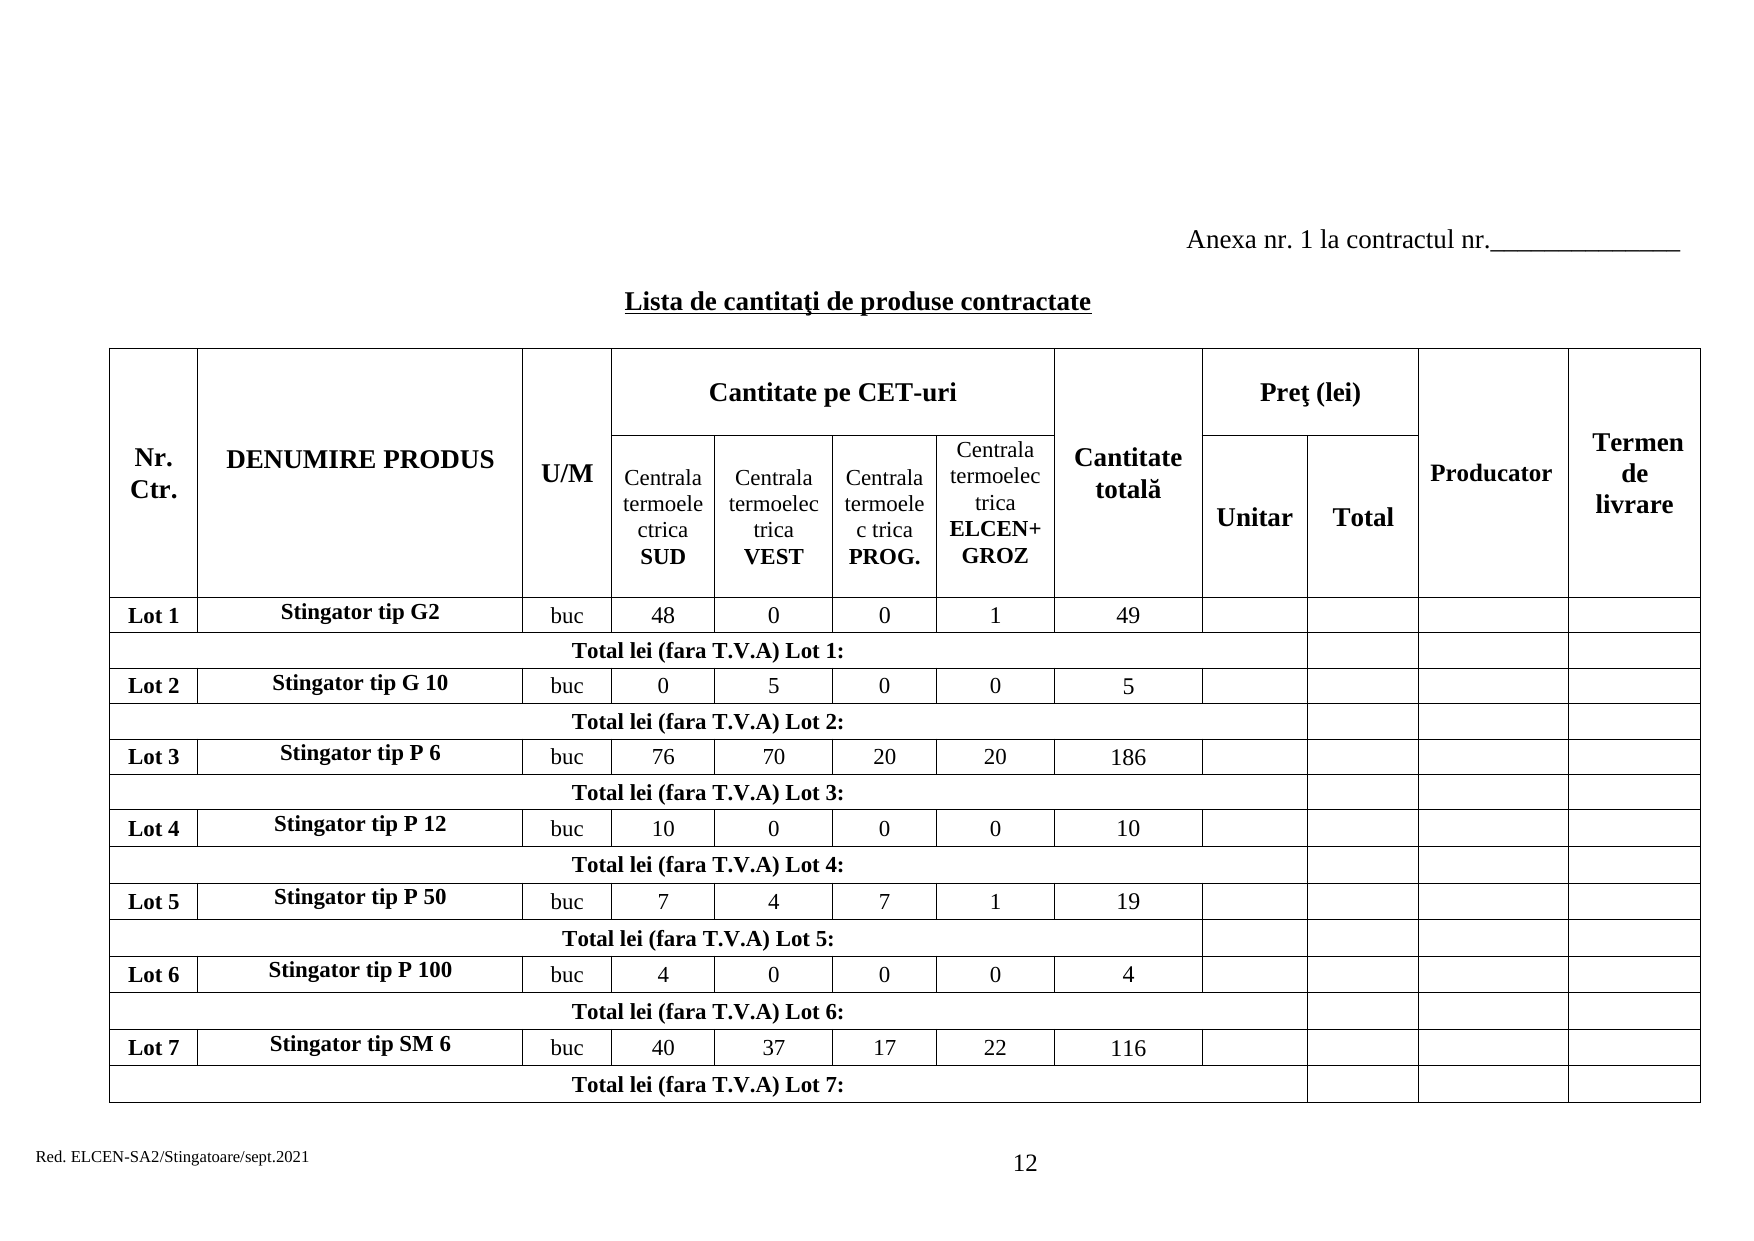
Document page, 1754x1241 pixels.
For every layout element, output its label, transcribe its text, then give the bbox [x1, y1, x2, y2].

table_header Cantitate totală [1055, 349, 1202, 597]
table_cell [1419, 740, 1568, 774]
table_cell 0 [833, 669, 936, 703]
table_cell Total lei (fara T.V.A) Lot 7: [110, 1066, 1307, 1102]
table_cell [1419, 669, 1568, 703]
table_cell Lot 6 [110, 957, 197, 992]
table_cell [1308, 847, 1418, 882]
table_cell 0 [715, 598, 832, 632]
table_cell [1419, 957, 1568, 992]
table_cell [1419, 920, 1568, 956]
table_cell [1308, 810, 1418, 846]
table_cell [1419, 775, 1568, 809]
table_cell [1419, 847, 1568, 882]
text Lista de cantitaţi de produse contractate [35, 285, 1680, 317]
table_cell Total lei (fara T.V.A) Lot 3: [110, 775, 1307, 809]
table_cell buc [523, 598, 611, 632]
table_cell 7 [833, 884, 936, 919]
table_cell Stingator tip SM 6 [198, 1030, 522, 1065]
table_cell Total lei (fara T.V.A) Lot 4: [110, 847, 1307, 882]
table_cell [1203, 740, 1307, 774]
table_cell Lot 4 [110, 810, 197, 846]
table_cell 19 [1055, 884, 1202, 919]
table_cell [1308, 1066, 1418, 1102]
table_cell 10 [1055, 810, 1202, 846]
table_cell [1308, 993, 1418, 1029]
table_header Nr. Ctr. [110, 349, 197, 597]
text Anexa nr. 1 la contractul nr.______________ [35, 223, 1680, 254]
table_cell [1203, 810, 1307, 846]
table_cell buc [523, 740, 611, 774]
table_cell Centrala termoelectrica SUD [612, 436, 714, 597]
table_header DENUMIRE PRODUS [198, 349, 522, 597]
table_cell Unitar [1203, 436, 1307, 597]
table_cell 1 [937, 598, 1054, 632]
table_cell [1419, 704, 1568, 738]
table_cell [1203, 669, 1307, 703]
table_cell [1569, 847, 1700, 882]
table_cell 0 [715, 957, 832, 992]
table_cell [1203, 884, 1307, 919]
table_cell 17 [833, 1030, 936, 1065]
table_cell 48 [612, 598, 714, 632]
table_cell 49 [1055, 598, 1202, 632]
table_cell [1569, 957, 1700, 992]
table_cell [1419, 884, 1568, 919]
table_cell [1308, 920, 1418, 956]
table_cell [1419, 598, 1568, 632]
table_cell Total lei (fara T.V.A) Lot 2: [110, 704, 1307, 738]
table_cell Total [1308, 436, 1418, 597]
table_cell Stingator tip P 100 [198, 957, 522, 992]
table_cell [1308, 884, 1418, 919]
table_cell [1419, 1030, 1568, 1065]
table_cell buc [523, 810, 611, 846]
table_cell Stingator tip G 10 [198, 669, 522, 703]
table_cell [1569, 633, 1700, 668]
table_cell buc [523, 884, 611, 919]
table_header Preţ (lei) [1203, 349, 1418, 435]
table_cell 20 [937, 740, 1054, 774]
table_cell 10 [612, 810, 714, 846]
table_cell 1 [937, 884, 1054, 919]
table_cell Lot 7 [110, 1030, 197, 1065]
table_cell [1308, 957, 1418, 992]
table_cell 40 [612, 1030, 714, 1065]
table_cell [1569, 920, 1700, 956]
table_cell 7 [612, 884, 714, 919]
table_cell 76 [612, 740, 714, 774]
table_cell 4 [1055, 957, 1202, 992]
table_cell [1569, 810, 1700, 846]
table_cell Stingator tip P 12 [198, 810, 522, 846]
table_cell Lot 2 [110, 669, 197, 703]
table_cell 0 [937, 810, 1054, 846]
table_cell [1308, 598, 1418, 632]
table_cell 37 [715, 1030, 832, 1065]
table_cell [1569, 598, 1700, 632]
table_cell [1569, 1066, 1700, 1102]
table_cell Centrala termoelec trica VEST [715, 436, 832, 597]
table_cell Stingator tip G2 [198, 598, 522, 632]
table_cell [1203, 920, 1307, 956]
table_cell 0 [833, 957, 936, 992]
table_cell [1419, 633, 1568, 668]
table_cell 70 [715, 740, 832, 774]
table_cell 5 [715, 669, 832, 703]
table_cell [1308, 633, 1418, 668]
table_cell 0 [612, 669, 714, 703]
table_cell [1569, 740, 1700, 774]
table_cell [1569, 1030, 1700, 1065]
table_cell 0 [715, 810, 832, 846]
table_cell [1569, 993, 1700, 1029]
table_cell buc [523, 1030, 611, 1065]
table_cell [1419, 810, 1568, 846]
table_cell Stingator tip P 50 [198, 884, 522, 919]
table_cell [1308, 740, 1418, 774]
table_cell [1569, 669, 1700, 703]
table_cell 20 [833, 740, 936, 774]
table_cell 4 [715, 884, 832, 919]
table_cell [1308, 1030, 1418, 1065]
table_cell Centrala termoelec trica ELCEN+GROZ [937, 436, 1054, 597]
table_cell [1203, 1030, 1307, 1065]
table_cell 186 [1055, 740, 1202, 774]
table_cell 0 [833, 598, 936, 632]
table_header Termen de livrare [1569, 349, 1700, 597]
table_cell [1308, 704, 1418, 738]
table_cell [1308, 669, 1418, 703]
table_cell Total lei (fara T.V.A) Lot 1: [110, 633, 1307, 668]
table_cell [1203, 598, 1307, 632]
table_header U/M [523, 349, 611, 597]
table_cell [1419, 993, 1568, 1029]
table_cell 0 [937, 669, 1054, 703]
table_cell 22 [937, 1030, 1054, 1065]
table_cell Lot 5 [110, 884, 197, 919]
table_cell buc [523, 957, 611, 992]
table_cell 116 [1055, 1030, 1202, 1065]
table_cell Lot 1 [110, 598, 197, 632]
table_cell Stingator tip P 6 [198, 740, 522, 774]
table_cell [1569, 775, 1700, 809]
table_cell Total lei (fara T.V.A) Lot 5: [110, 920, 1202, 956]
table_cell Total lei (fara T.V.A) Lot 6: [110, 993, 1307, 1029]
table_cell buc [523, 669, 611, 703]
table_cell [1569, 884, 1700, 919]
table_cell [1569, 704, 1700, 738]
table_cell 4 [612, 957, 714, 992]
table_cell 0 [833, 810, 936, 846]
table_cell 0 [937, 957, 1054, 992]
table_cell 5 [1055, 669, 1202, 703]
table_header Producator [1419, 349, 1568, 597]
table_cell [1419, 1066, 1568, 1102]
table_cell Lot 3 [110, 740, 197, 774]
table_cell Centrala termoelec trica PROG. [833, 436, 936, 597]
table_cell [1203, 957, 1307, 992]
table_cell [1308, 775, 1418, 809]
table_header Cantitate pe CET-uri [612, 349, 1054, 435]
